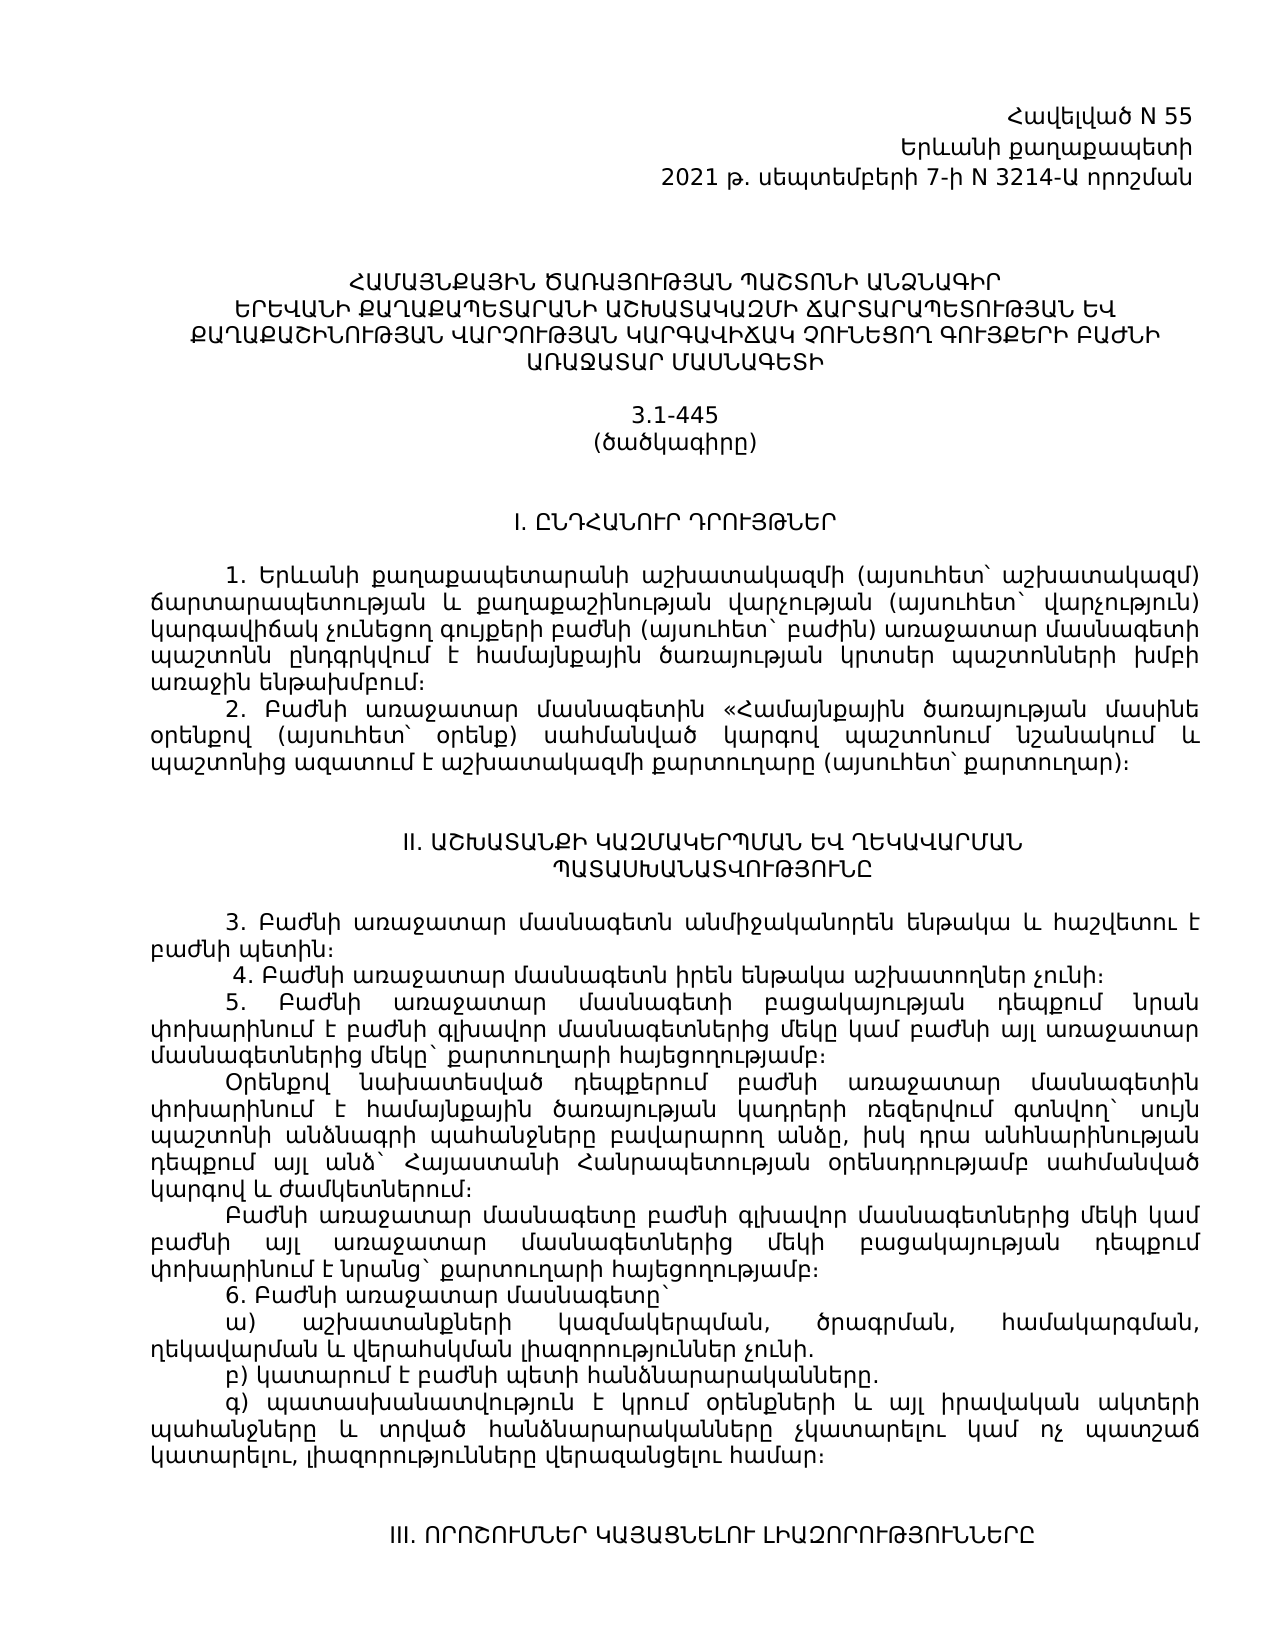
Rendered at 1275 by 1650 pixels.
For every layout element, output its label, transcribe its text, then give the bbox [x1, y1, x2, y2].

text (ծածկագիրը) [150, 429, 1200, 456]
text ՀԱՄԱՅՆՔԱՅԻՆ ԾԱՌԱՅՈՒԹՅԱՆ ՊԱՇՏՈՆԻ ԱՆՁՆԱԳԻՐ [150, 269, 1200, 296]
text Բաժնի առաջատար մասնագետը բաժնի գլխավոր մասնագետներից մեկի կամ բաժնի այլ առաջատար մասնագետներից մեկի բացակայության դեպքում փոխարինում է նրանց` քարտուղարի հայեցողությամբ։ [150, 1202, 1200, 1282]
text գ) պատասխանատվություն է կրում օրենքների և այլ իրավական ակտերի պահանջները և տրված հանձնարարականները չկատարելու կամ ոչ պատշաճ կատարելու, լիազորությունները վերազանցելու համար։ [150, 1389, 1200, 1469]
text 6. Բաժնի առաջատար մասնագետը` [150, 1282, 1200, 1309]
text 2021 թ. սեպտեմբերի 7-ի N 3214-Ա որոշման [150, 164, 1193, 191]
text Հավելված N 55 [150, 103, 1193, 130]
text 4. Բաժնի առաջատար մասնագետն իրեն ենթակա աշխատողներ չունի։ [150, 962, 1200, 989]
text 3.1-445 [150, 402, 1200, 429]
text I. ԸՆԴՀԱՆՈՒՐ ԴՐՈՒՅԹՆԵՐ [150, 509, 1200, 536]
text ԵՐԵՎԱՆԻ ՔԱՂԱՔԱՊԵՏԱՐԱՆԻ ԱՇԽԱՏԱԿԱԶՄԻ ՃԱՐՏԱՐԱՊԵՏՈՒԹՅԱՆ ԵՎ ՔԱՂԱՔԱՇԻՆՈՒԹՅԱՆ ՎԱՐՉՈՒԹՅԱՆ ԿԱՐԳԱՎԻՃԱԿ ՉՈՒՆԵՑՈՂ ԳՈՒՅՔԵՐԻ ԲԱԺՆԻ [150, 296, 1200, 349]
text բ) կատարում է բաժնի պետի հանձնարարականները. [150, 1362, 1200, 1389]
text 5. Բաժնի առաջատար մասնագետի բացակայության դեպքում նրան փոխարինում է բաժնի գլխավոր մասնագետներից մեկը կամ բաժնի այլ առաջատար մասնագետներից մեկը` քարտուղարի հայեցողությամբ։ [150, 989, 1200, 1069]
text Օրենքով նախատեսված դեպքերում բաժնի առաջատար մասնագետին փոխարինում է համայնքային ծառայության կադրերի ռեզերվում գտնվող` սույն պաշտոնի անձնագրի պահանջները բավարարող անձը, իսկ դրա անհնարինության դեպքում այլ անձ` Հայաստանի Հանրապետության օրենսդրությամբ սահմանված կարգով և ժամկետներում։ [150, 1069, 1200, 1202]
text III. ՈՐՈՇՈՒՄՆԵՐ ԿԱՅԱՑՆԵԼՈՒ ԼԻԱԶՈՐՈՒԹՅՈՒՆՆԵՐԸ [150, 1522, 1200, 1549]
text 3. Բաժնի առաջատար մասնագետն անմիջականորեն ենթակա և հաշվետու է բաժնի պետին։ [150, 909, 1200, 962]
text Երևանի քաղաքապետի [150, 134, 1193, 160]
text II. ԱՇԽԱՏԱՆՔԻ ԿԱԶՄԱԿԵՐՊՄԱՆ ԵՎ ՂԵԿԱՎԱՐՄԱՆ [150, 829, 1200, 856]
text ՊԱՏԱՍԽԱՆԱՏՎՈՒԹՅՈՒՆԸ [150, 856, 1200, 882]
text ԱՌԱՋԱՏԱՐ ՄԱՍՆԱԳԵՏԻ [150, 349, 1200, 376]
text 2. Բաժնի առաջատար մասնագետին «Համայնքային ծառայության մասինե օրենքով (այսուհետ՝ օրենք) սահմանված կարգով պաշտոնում նշանակում և պաշտոնից ազատում է աշխատակազմի քարտուղարը (այսուհետ՝ քարտուղար)։ [150, 696, 1200, 776]
text 1. Երևանի քաղաքապետարանի աշխատակազմի (այսուհետ՝ աշխատակազմ) ճարտարապետության և քաղաքաշինության վարչության (այսուհետ` վարչություն) կարգավիճակ չունեցող գույքերի բաժնի (այսուհետ` բաժին) առաջատար մասնագետի պաշտոնն ընդգրկվում է համայնքային ծառայության կրտսեր պաշտոնների խմբի առաջին ենթախմբում։ [150, 562, 1200, 696]
text ա) աշխատանքների կազմակերպման, ծրագրման, համակարգման, ղեկավարման և վերահսկման լիազորություններ չունի. [150, 1309, 1200, 1362]
